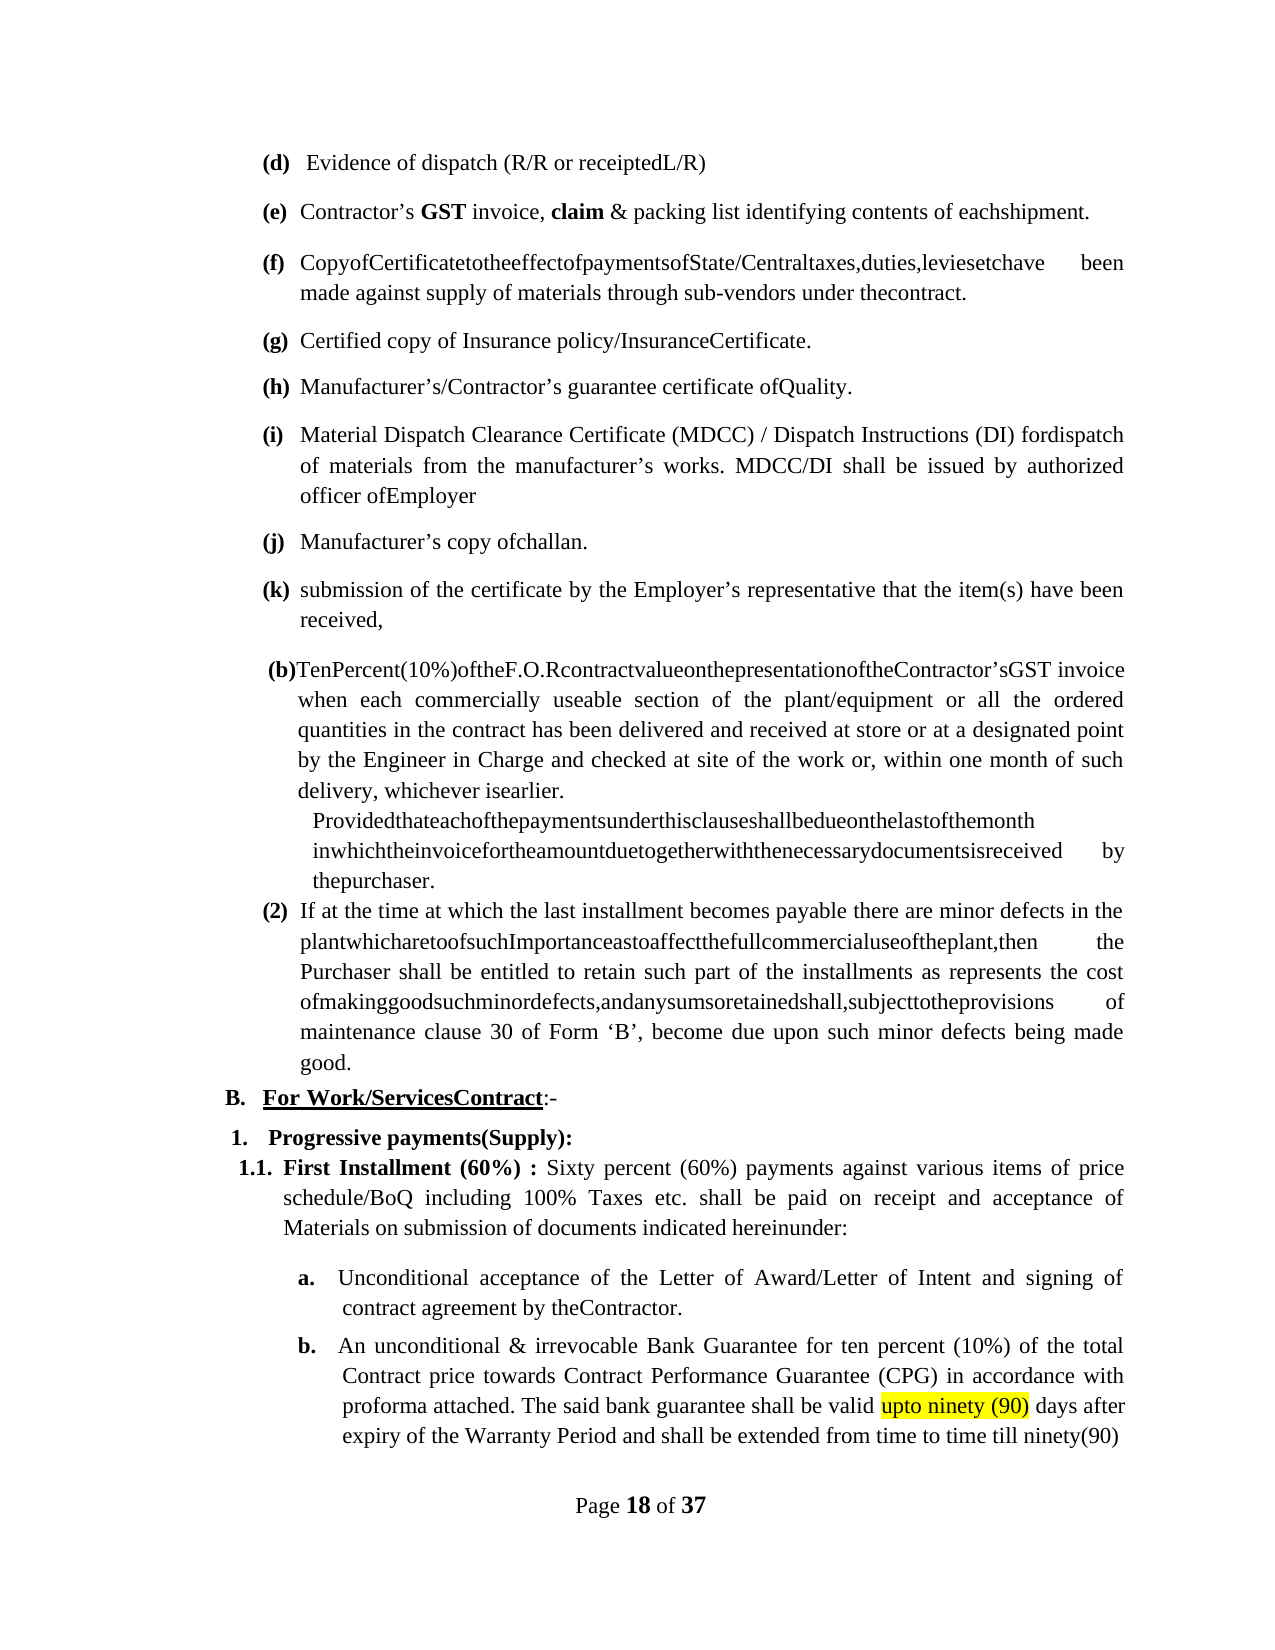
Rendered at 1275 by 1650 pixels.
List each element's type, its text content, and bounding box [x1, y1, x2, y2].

list Manufacturer’s copy ofchallan. [262, 528, 1225, 554]
list Progressive payments(Supply): [231, 1124, 1225, 1150]
list Material Dispatch Clearance Certificate (MDCC) / Dispatch Instructions (DI) fordispatch of materials from the manufacturer’s works. MDCC/DI shall be issued by authorized officer ofEmployer [262, 422, 1125, 508]
list If at the time at which the last installment becomes payable there are minor defects in the plantwhicharetoofsuchImportanceastoaffectthefullcommercialuseoftheplant,then the Purchaser shall be entitled to retain such part of the installments as represents the cost ofmakinggoodsuchminordefects,andanysumsoretainedshall,subjecttotheprovisions of maintenance clause 30 of Form ‘B’, become due upon such minor defects being made good. [262, 898, 1125, 1075]
list CopyofCertificatetotheeffectofpaymentsofState/Centraltaxes,duties,leviesetchave been made against supply of materials through sub-vendors under thecontract. [262, 249, 1125, 306]
text (b)TenPercent(10%)oftheF.O.RcontractvalueonthepresentationoftheContractor’sGST invoice when each commercially useable section of the plant/equipment or all the ordered quantities in the contract has been delivered and received at store or at a designated point by the Engineer in Charge and checked at site of the work or, within one month of such delivery, whichever isearlier. [268, 656, 1126, 803]
list Manufacturer’s/Contractor’s guarantee certificate ofQuality. [262, 373, 1225, 400]
list Evidence of dispatch (R/R or receiptedL/R) [262, 149, 1225, 176]
subtitle For Work/ServicesContract:- [225, 1084, 1225, 1111]
list First Installment (60%) : Sixty percent (60%) payments against various items of price schedule/BoQ including 100% Taxes etc. shall be paid on receipt and acceptance of Materials on submission of documents indicated hereinunder: [238, 1153, 1125, 1240]
list Unconditional acceptance of the Letter of Award/Letter of Intent and signing of contract agreement by theContractor. [298, 1263, 1124, 1320]
list Certified copy of Insurance policy/InsuranceCertificate. [262, 327, 1225, 354]
list submission of the certificate by the Employer’s representative that the item(s) have been received, [262, 576, 1125, 633]
text Providedthateachofthepaymentsunderthisclauseshallbedueonthelastofthemonth inwhichtheinvoicefortheamountduetogetherwiththenecessarydocumentsisreceived by thepurchaser. [312, 807, 1126, 894]
list Contractor’s GST invoice, claim & packing list identifying contents of eachshipment. [262, 198, 1225, 224]
list An unconditional & irrevocable Bank Guarantee for ten percent (10%) of the total Contract price towards Contract Performance Guarantee (CPG) in accordance with proforma attached. The said bank guarantee shall be valid upto ninety (90) days after expiry of the Warranty Period and shall be extended from time to time till ninety(90) [298, 1332, 1126, 1449]
